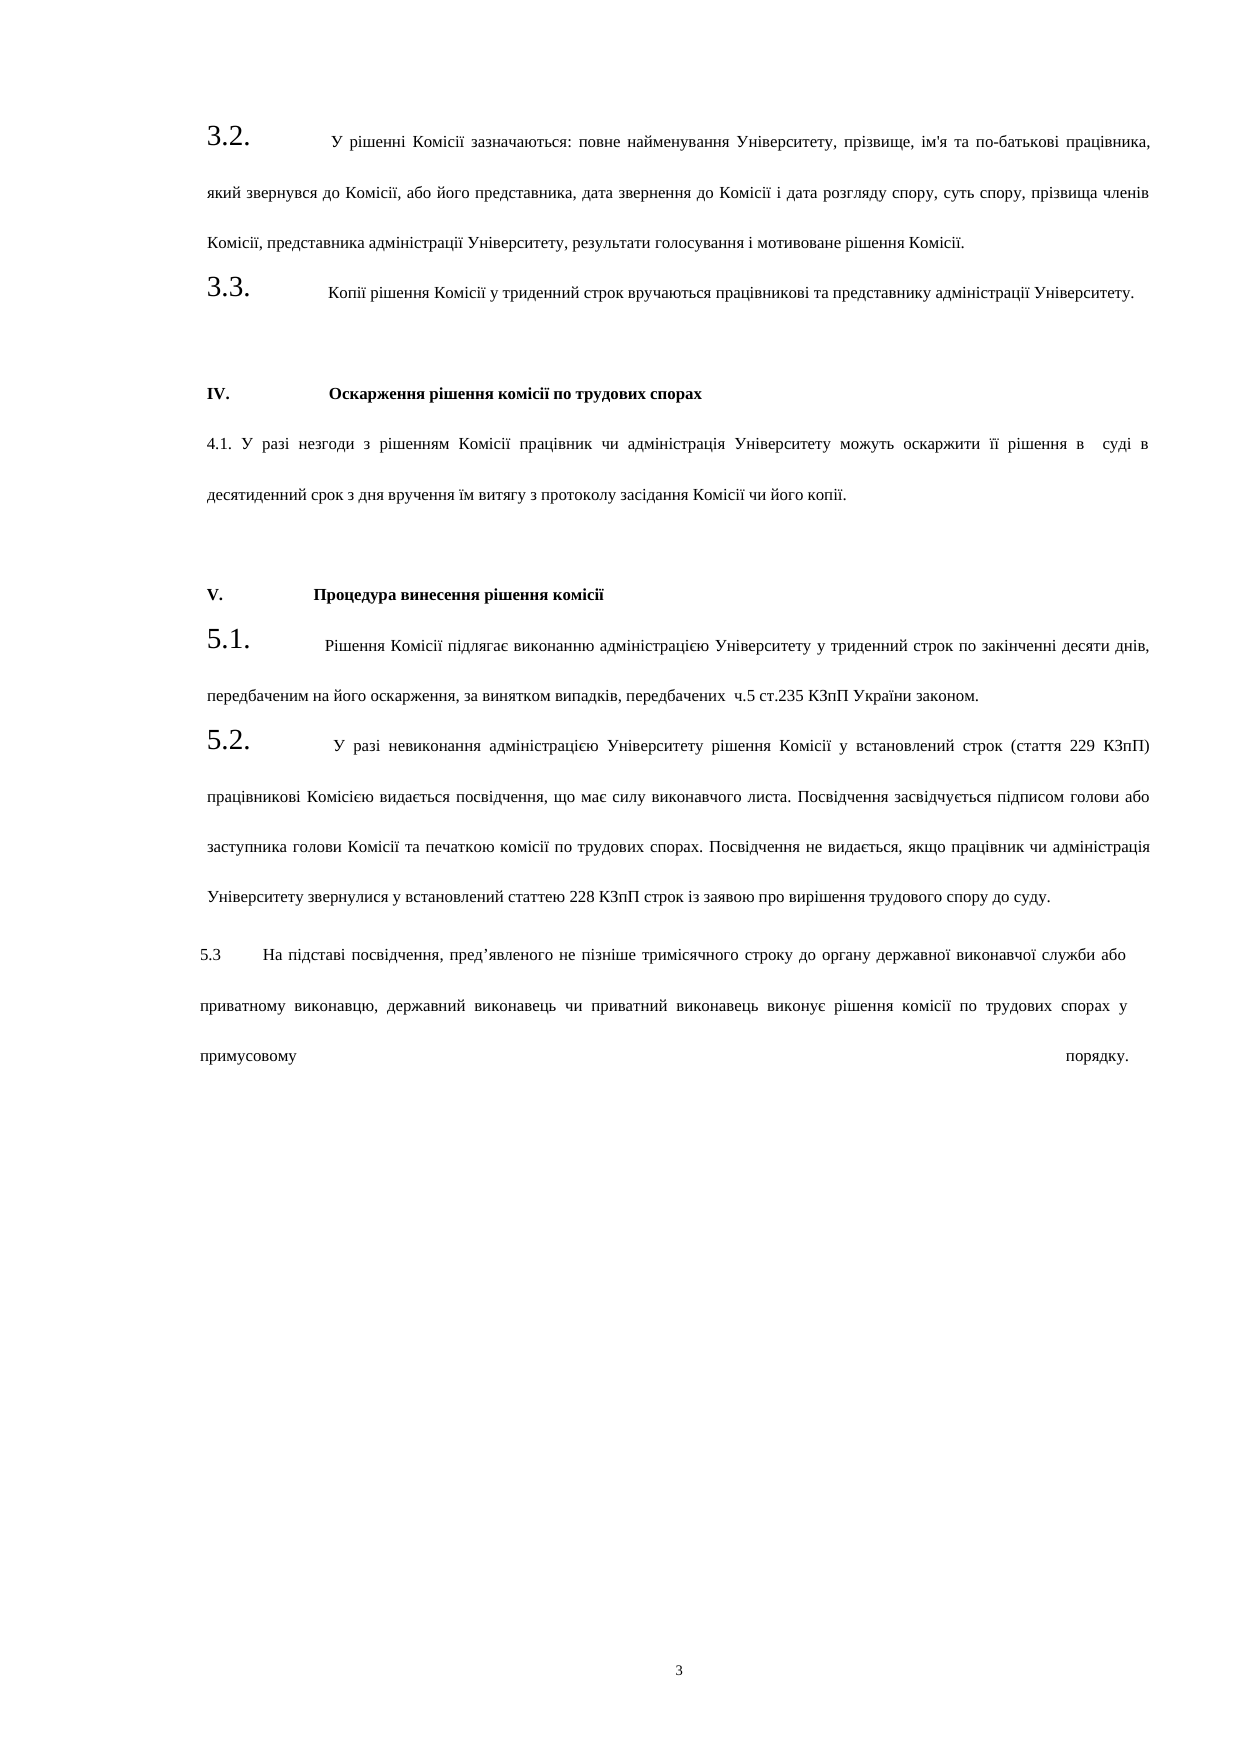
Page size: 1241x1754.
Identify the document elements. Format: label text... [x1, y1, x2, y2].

list У рішенні Комісії зазначаються: повне найменування Університету, прізвище, ім'я та по-батькові працівника, який звернувся до Комісії, або його представника, дата звернення до Комісії і дата розгляду спору, суть спору, прізвища членів Комісії, представника адміністрації Університету, результати голосування і мотивоване рішення Комісії. [207, 118, 1152, 252]
table_header 5.3 На підставі посвідчення, пред’явленого не пізніше тримісячного строку до органу державної виконавчої служби або приватному виконавцю, державний виконавець чи приватний виконавець виконує рішення комісії по трудових спорах у примусовому порядку. [192, 923, 1137, 1102]
text V. Процедура винесення рішення комісії [207, 571, 1152, 604]
text 4.1. У разі незгоди з рішенням Комісії працівник чи адміністрація Університету можуть оскаржити її рішення в суді в десятиденний срок з дня вручення їм витягу з протоколу засідання Комісії чи його копії. [207, 420, 1152, 504]
list Копії рішення Комісії у триденний строк вручаються працівникові та представнику адміністрації Університету. [207, 269, 1152, 303]
list У разі невиконання адміністрацією Університету рішення Комісії у встановлений строк (стаття 229 КЗпП) працівникові Комісією видається посвідчення, що має силу виконавчого листа. Посвідчення засвідчується підписом голови або заступника голови Комісії та печаткою комісії по трудових спорах. Посвідчення не видається, якщо працівник чи адміністрація Університету звернулися у встановлений статтею 228 КЗпП строк із заявою про вирішення трудового спору до суду. [207, 722, 1152, 906]
text IV. Оскарження рішення комісії по трудових спорах [207, 370, 1152, 403]
list Рішення Комісії підлягає виконанню адміністрацією Університету у триденний строк по закінченні десяти днів, передбаченим на його оскарження, за винятком випадків, передбачених ч.5 ст.235 КЗпП України законом. [207, 621, 1152, 705]
